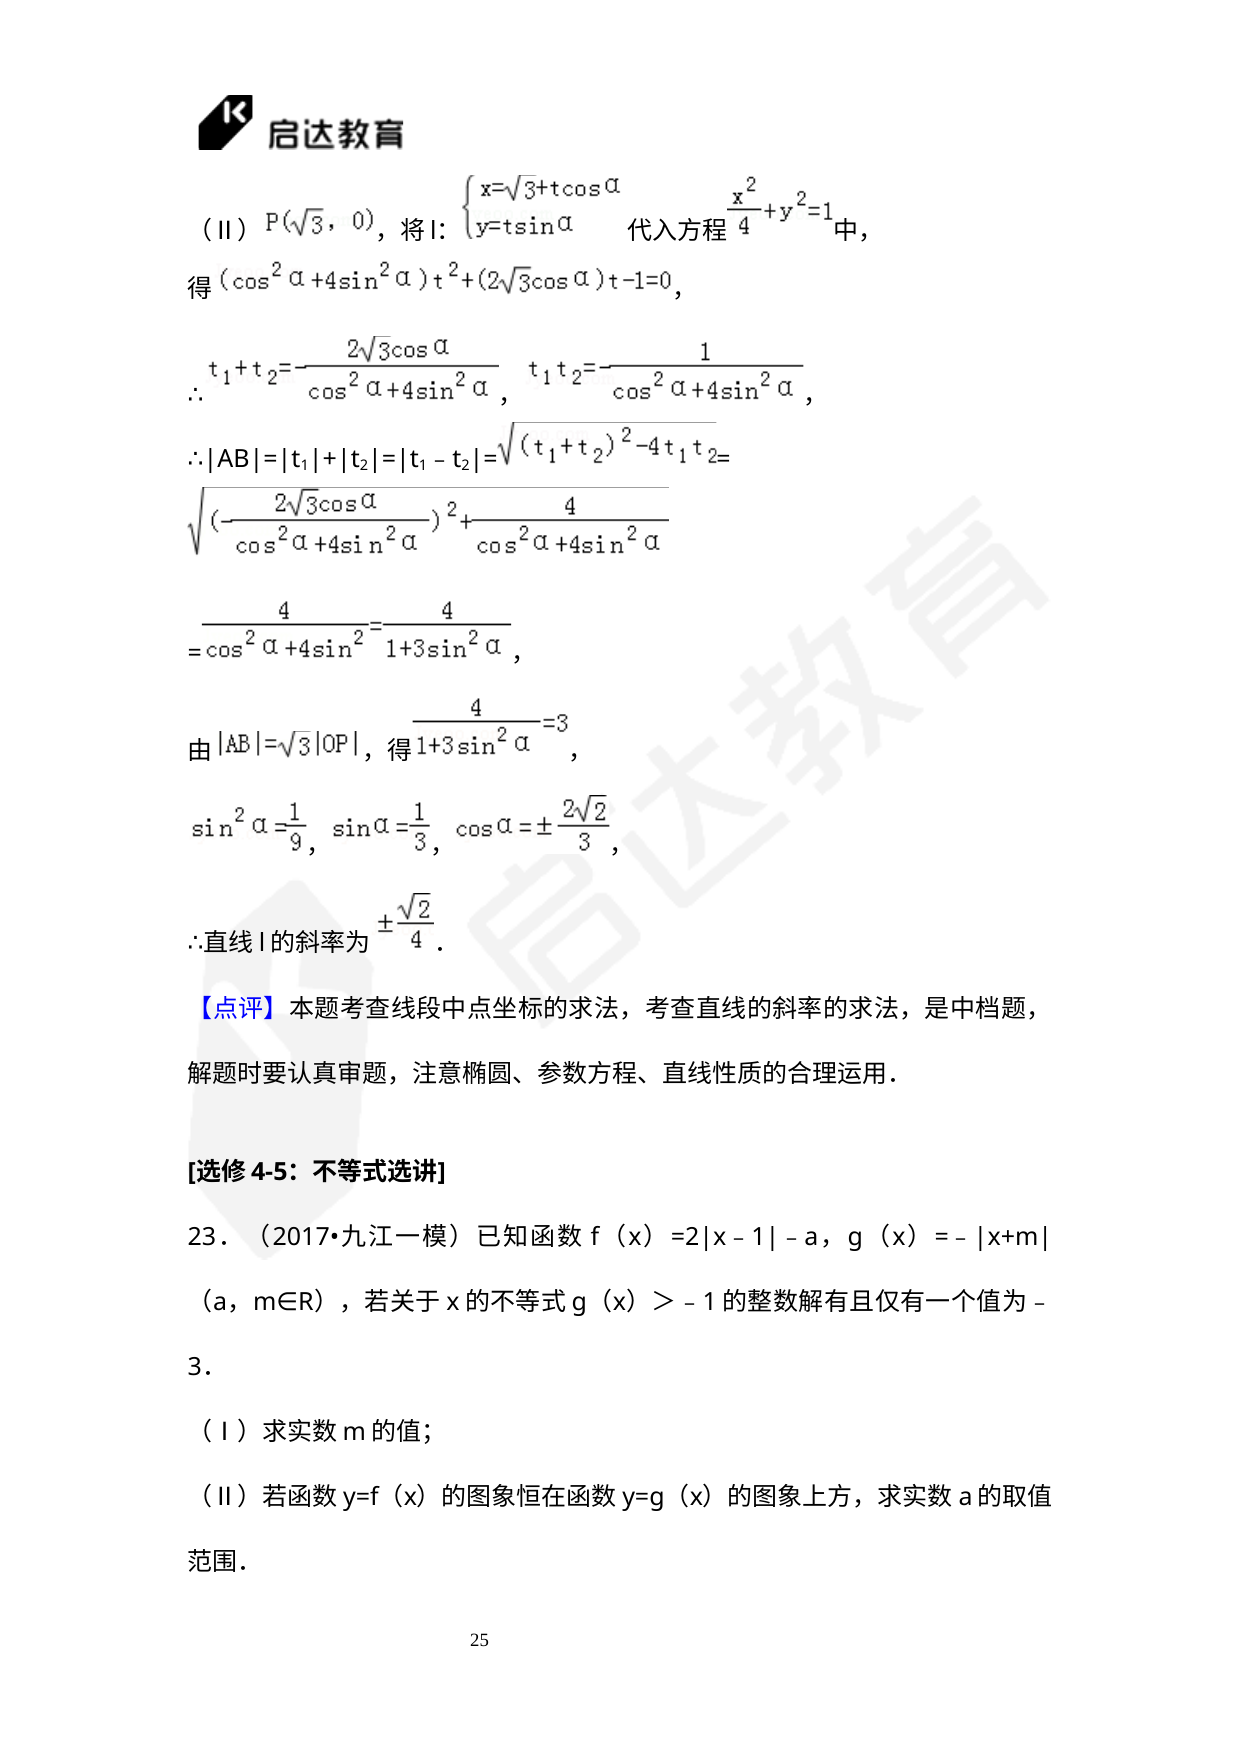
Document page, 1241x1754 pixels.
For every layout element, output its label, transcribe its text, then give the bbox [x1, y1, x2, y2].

picture [331, 798, 430, 854]
text ∴直线l的斜率为． [187, 877, 1053, 974]
text 由，得， [187, 682, 1053, 779]
picture [369, 893, 434, 951]
picture [523, 339, 804, 404]
picture [212, 731, 363, 759]
text [选修4-5：不等式选讲] [187, 1137, 1053, 1202]
picture [727, 175, 834, 239]
picture [201, 597, 512, 662]
picture [198, 95, 404, 150]
picture [187, 487, 669, 558]
picture [497, 422, 717, 468]
text 【点评】本题考查线段中点坐标的求法，考查直线的斜率的求法，是中档题，解题时要认真审题，注意椭圆、参数方程、直线性质的合理运用． [187, 974, 1053, 1104]
picture [203, 336, 499, 404]
picture [412, 695, 569, 759]
text （Ⅰ）求实数m的值； [187, 1397, 1053, 1462]
picture [262, 207, 375, 239]
text 23．（2017•九江一模）已知函数f（x）=2|x﹣1|﹣a，g（x）=﹣|x+m|（a，m∈R），若关于x的不等式g（x）＞﹣1的整数解有且仅有一个值为﹣3． [187, 1202, 1053, 1397]
text =， [187, 584, 1053, 682]
picture [461, 175, 628, 239]
picture [187, 798, 307, 854]
picture [454, 795, 610, 854]
text （Ⅱ）若函数y=f（x）的图象恒在函数y=g（x）的图象上方，求实数a的取值范围． [187, 1462, 1053, 1592]
picture [212, 259, 672, 297]
